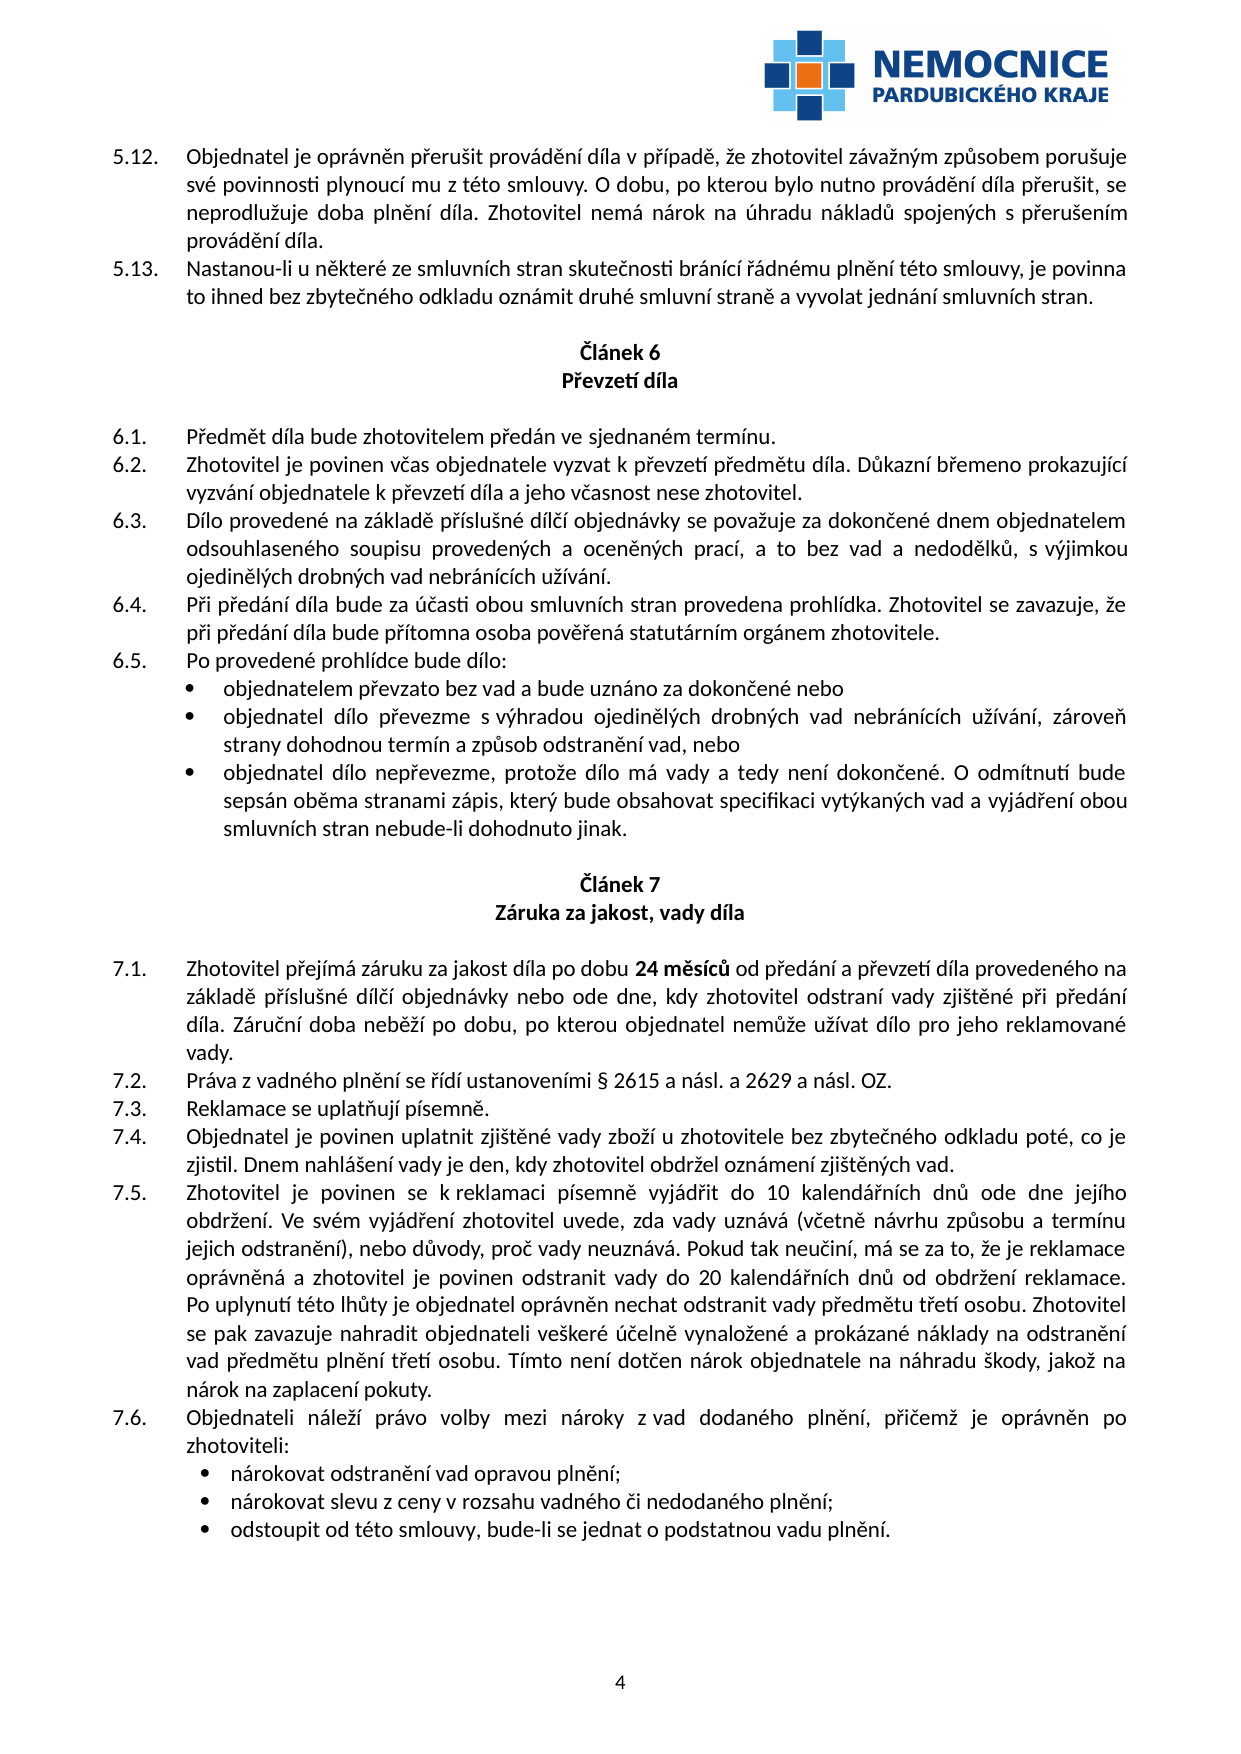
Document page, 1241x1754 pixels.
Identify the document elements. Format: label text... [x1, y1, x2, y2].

subtitle 5.12. Objednatel je oprávněn přerušit provádění díla v případě, že zhotovitel závažným způsobem porušuje své povinnosti plynoucí mu z této smlouvy. O dobu, po kterou bylo nutno provádění díla přerušit, se neprodlužuje doba plnění díla. Zhotovitel nemá nárok na úhradu nákladů spojených s přerušením provádění díla. [112, 142, 1128, 254]
list nárokovat slevu z ceny v rozsahu vadného či nedodaného plnění; [201, 1487, 1128, 1515]
text 6.5. Po provedené prohlídce bude dílo: [112, 646, 1128, 674]
text Článek 7 [112, 870, 1128, 898]
text Převzetí díla [112, 366, 1128, 394]
list nárokovat odstranění vad opravou plnění; [201, 1459, 1128, 1487]
list objednatelem převzato bez vad a bude uznáno za dokončené nebo [186, 674, 1128, 702]
subtitle 7.3. Reklamace se uplatňují písemně. [112, 1094, 1128, 1122]
list objednatel dílo nepřevezme, protože dílo má vady a tedy není dokončené. O odmítnutí bude sepsán oběma stranami zápis, který bude obsahovat specifikaci vytýkaných vad a vyjádření obou smluvních stran nebude-li dohodnuto jinak. [186, 758, 1128, 842]
subtitle 5.13. Nastanou-li u některé ze smluvních stran skutečnosti bránící řádnému plnění této smlouvy, je povinna to ihned bez zbytečného odkladu oznámit druhé smluvní straně a vyvolat jednání smluvních stran. [112, 254, 1128, 310]
list objednatel dílo převezme s výhradou ojedinělých drobných vad nebránících užívání, zároveň strany dohodnou termín a způsob odstranění vad, nebo [186, 702, 1128, 758]
subtitle 7.1. Zhotovitel přejímá záruku za jakost díla po dobu 24 měsíců od předání a převzetí díla provedeného na základě příslušné dílčí objednávky nebo ode dne, kdy zhotovitel odstraní vady zjištěné při předání díla. Záruční doba neběží po dobu, po kterou objednatel nemůže užívat dílo pro jeho reklamované vady. [112, 954, 1128, 1066]
picture [763, 29, 1108, 122]
subtitle 7.5. Zhotovitel je povinen se k reklamaci písemně vyjádřit do 10 kalendářních dnů ode dne jejího obdržení. Ve svém vyjádření zhotovitel uvede, zda vady uznává (včetně návrhu způsobu a termínu jejich odstranění), nebo důvody, proč vady neuznává. Pokud tak neučiní, má se za to, že je reklamace oprávněná a zhotovitel je povinen odstranit vady do 20 kalendářních dnů od obdržení reklamace. Po uplynutí této lhůty je objednatel oprávněn nechat odstranit vady předmětu třetí osobu. Zhotovitel se pak zavazuje nahradit objednateli veškeré účelně vynaložené a prokázané náklady na odstranění vad předmětu plnění třetí osobu. Tímto není dotčen nárok objednatele na náhradu škody, jakož na nárok na zaplacení pokuty. [112, 1178, 1128, 1403]
text Záruka za jakost, vady díla [112, 898, 1128, 926]
subtitle 6.4. Při předání díla bude za účasti obou smluvních stran provedena prohlídka. Zhotovitel se zavazuje, že při předání díla bude přítomna osoba pověřená statutárním orgánem zhotovitele. [112, 590, 1128, 646]
subtitle 6.1. Předmět díla bude zhotovitelem předán ve sjednaném termínu. [112, 422, 1128, 450]
subtitle 7.2. Práva z vadného plnění se řídí ustanoveními § 2615 a násl. a 2629 a násl. OZ. [112, 1066, 1128, 1094]
subtitle 7.6. Objednateli náleží právo volby mezi nároky z vad dodaného plnění, přičemž je oprávněn po zhotoviteli: [112, 1403, 1128, 1459]
subtitle 7.4. Objednatel je povinen uplatnit zjištěné vady zboží u zhotovitele bez zbytečného odkladu poté, co je zjistil. Dnem nahlášení vady je den, kdy zhotovitel obdržel oznámení zjištěných vad. [112, 1122, 1128, 1178]
subtitle 6.3. Dílo provedené na základě příslušné dílčí objednávky se považuje za dokončené dnem objednatelem odsouhlaseného soupisu provedených a oceněných prací, a to bez vad a nedodělků, s výjimkou ojedinělých drobných vad nebránících užívání. [112, 506, 1128, 590]
text Článek 6 [112, 338, 1128, 366]
subtitle 6.2. Zhotovitel je povinen včas objednatele vyzvat k převzetí předmětu díla. Důkazní břemeno prokazující vyzvání objednatele k převzetí díla a jeho včasnost nese zhotovitel. [112, 450, 1128, 506]
list odstoupit od této smlouvy, bude-li se jednat o podstatnou vadu plnění. [201, 1515, 1128, 1543]
